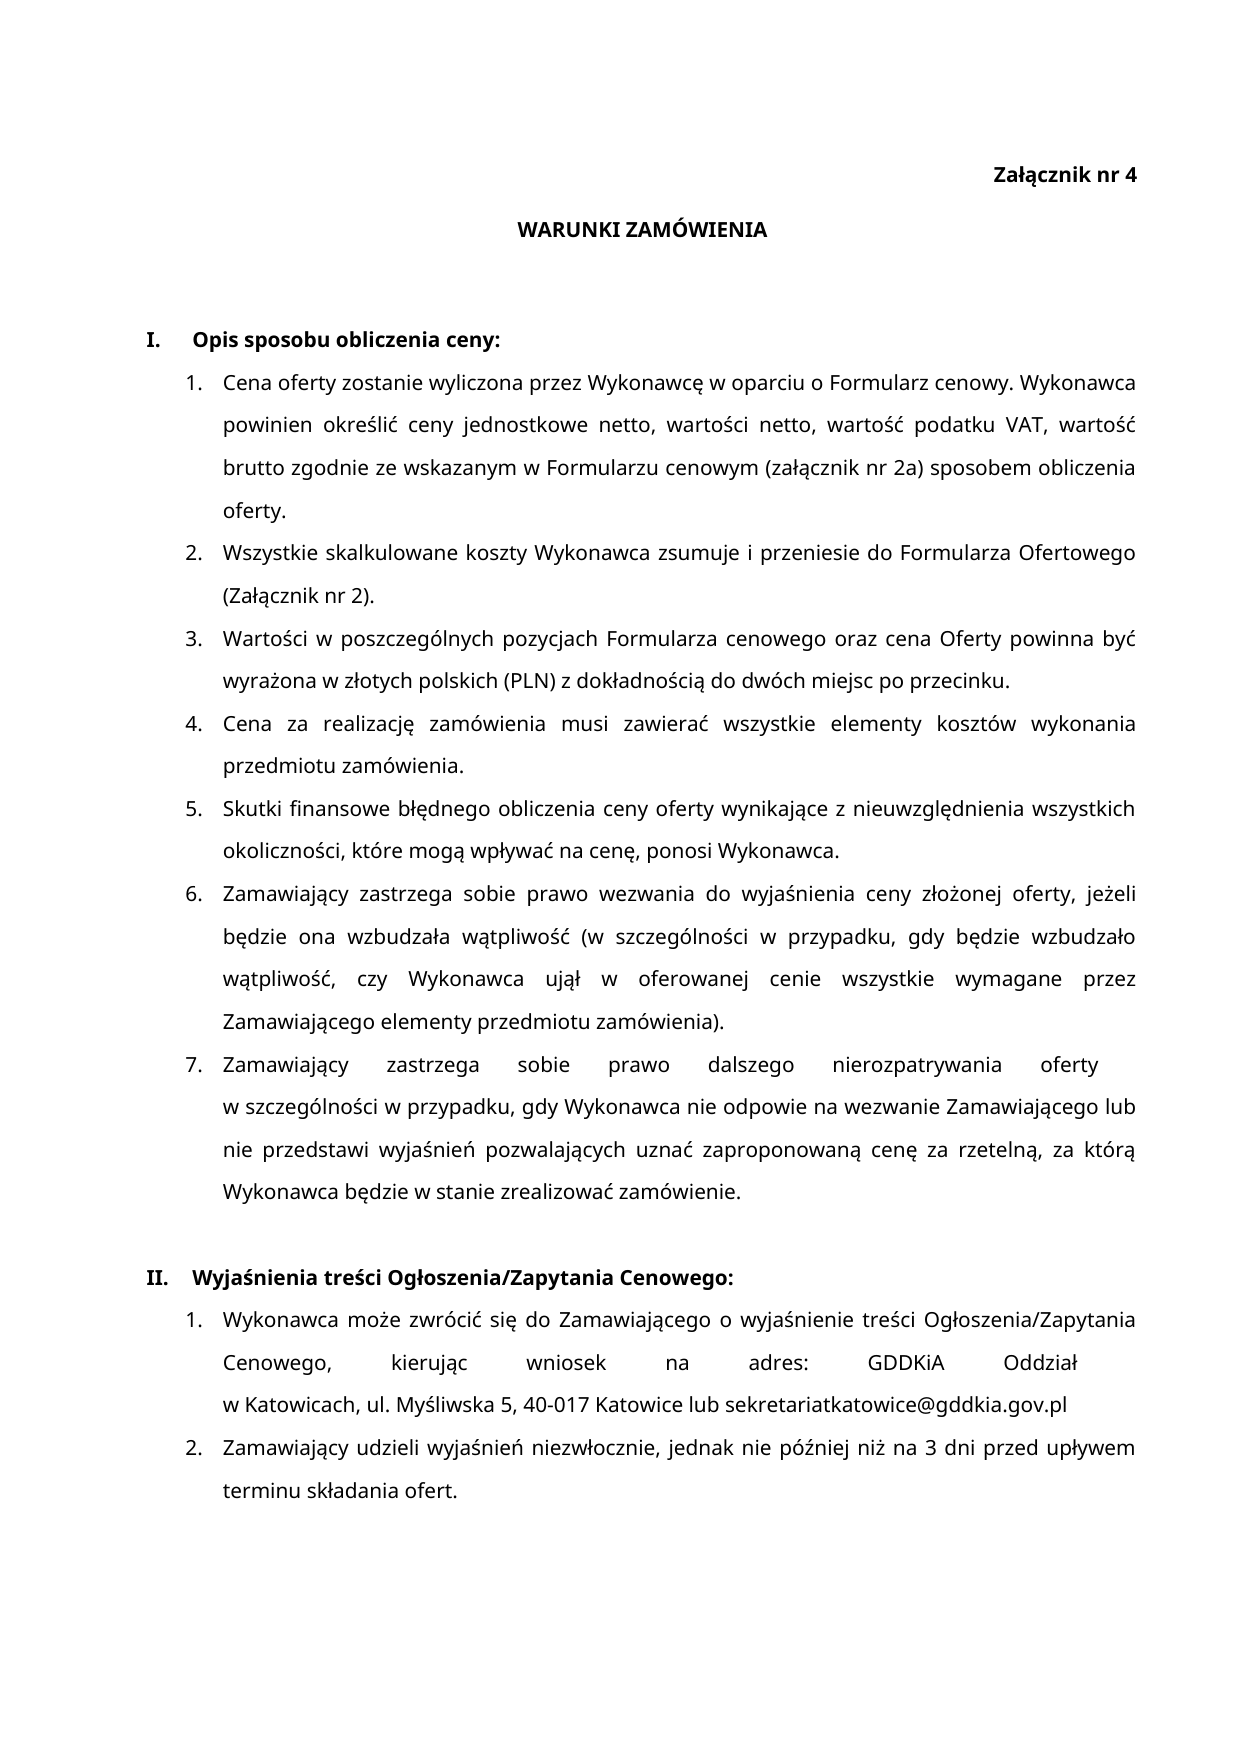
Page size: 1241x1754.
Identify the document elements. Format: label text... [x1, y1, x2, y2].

list Wartości w poszczególnych pozycjach Formularza cenowego oraz cena Oferty powinna być wyrażona w złotych polskich (PLN) z dokładnością do dwóch miejsc po przecinku. [185, 624, 1137, 695]
list Wszystkie skalkulowane koszty Wykonawca zsumuje i przeniesie do Formularza Ofertowego (Załącznik nr 2). [185, 538, 1137, 609]
list Cena oferty zostanie wyliczona przez Wykonawcę w oparciu o Formularz cenowy. Wykonawca powinien określić ceny jednostkowe netto, wartości netto, wartość podatku VAT, wartość brutto zgodnie ze wskazanym w Formularzu cenowym (załącznik nr 2a) sposobem obliczenia oferty. [185, 368, 1137, 524]
list Skutki finansowe błędnego obliczenia ceny oferty wynikające z nieuwzględnienia wszystkich okoliczności, które mogą wpływać na cenę, ponosi Wykonawca. [185, 794, 1137, 865]
list Wykonawca może zwrócić się do Zamawiającego o wyjaśnienie treści Ogłoszenia/Zapytania Cenowego, kierując wniosek na adres: GDDKiA Oddział w Katowicach, ul. Myśliwska 5, 40-017 Katowice lub sekretariatkatowice@gddkia.gov.pl [185, 1305, 1137, 1419]
list Zamawiający udzieli wyjaśnień niezwłocznie, jednak nie później niż na 3 dni przed upływem terminu składania ofert. [185, 1433, 1137, 1504]
list Zamawiający zastrzega sobie prawo wezwania do wyjaśnienia ceny złożonej oferty, jeżeli będzie ona wzbudzała wątpliwość (w szczególności w przypadku, gdy będzie wzbudzało wątpliwość, czy Wykonawca ujął w oferowanej cenie wszystkie wymagane przez Zamawiającego elementy przedmiotu zamówienia). [185, 879, 1137, 1036]
text Załącznik nr 4 [148, 160, 1137, 188]
list Wyjaśnienia treści Ogłoszenia/Zapytania Cenowego: [146, 1263, 1137, 1291]
list Zamawiający zastrzega sobie prawo dalszego nierozpatrywania oferty w szczególności w przypadku, gdy Wykonawca nie odpowie na wezwanie Zamawiającego lub nie przedstawi wyjaśnień pozwalających uznać zaproponowaną cenę za rzetelną, za którą Wykonawca będzie w stanie zrealizować zamówienie. [185, 1050, 1137, 1206]
text WARUNKI ZAMÓWIENIA [148, 215, 1137, 244]
list Opis sposobu obliczenia ceny: [146, 325, 1137, 354]
list Cena za realizację zamówienia musi zawierać wszystkie elementy kosztów wykonania przedmiotu zamówienia. [185, 709, 1137, 780]
